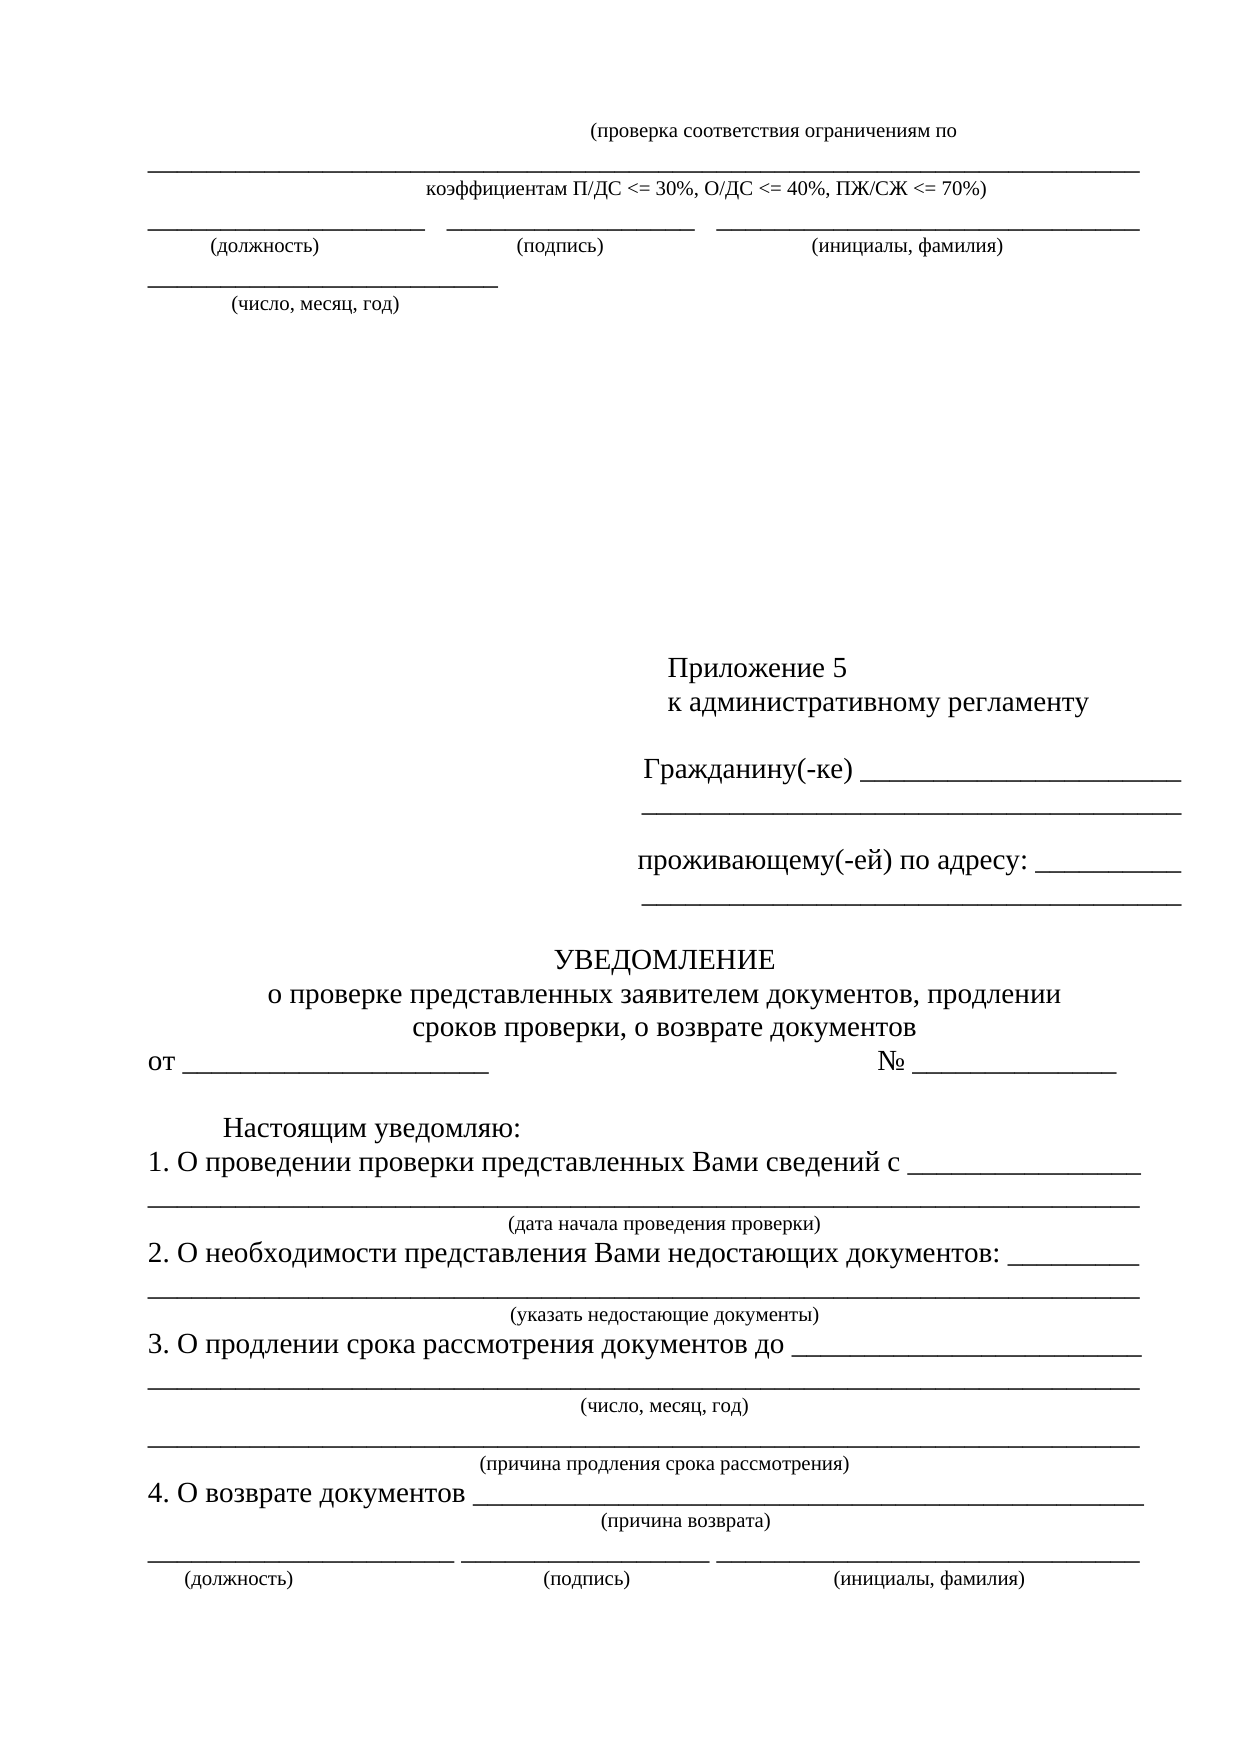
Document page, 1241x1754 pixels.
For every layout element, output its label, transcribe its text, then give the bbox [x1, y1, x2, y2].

text от _____________________ № ______________ [148, 1043, 1181, 1077]
text о проверке представленных заявителем документов, продлении [148, 976, 1181, 1009]
text 2. О необходимости представления Вами недостающих документов: _________ [148, 1235, 1181, 1268]
text ____________________________________________________________________ [148, 1359, 1181, 1393]
text _____________________________________ [148, 875, 1181, 909]
text (указать недостающие документы) [148, 1302, 1181, 1326]
text 4. О возврате документов ______________________________________________ [148, 1475, 1181, 1508]
text (должность) (подпись) (инициалы, фамилия) [148, 1566, 1181, 1590]
text (причина продления срока рассмотрения) [148, 1451, 1181, 1475]
text (число, месяц, год) [148, 291, 1181, 315]
text к административному регламенту [667, 684, 1181, 717]
text проживающему(-ей) по адресу: __________ [148, 842, 1181, 875]
text _____________________ _________________ _____________________________ [148, 1532, 1181, 1566]
text ____________________________________________________________________ [148, 1268, 1181, 1302]
text сроков проверки, о возврате документов [148, 1009, 1181, 1043]
text (должность) (подпись) (инициалы, фамилия) [148, 233, 1181, 257]
text Настоящим уведомляю: [148, 1110, 1181, 1144]
text ________________________ [148, 257, 1181, 291]
text Гражданину(-ке) ______________________ [148, 751, 1181, 784]
text (проверка соответствия ограничениям по [148, 118, 1181, 142]
text 1. О проведении проверки представленных Вами сведений с ________________ [148, 1144, 1181, 1177]
text ___________________ _________________ _____________________________ [148, 200, 1181, 233]
text коэффициентам П/ДС <= 30%, О/ДС <= 40%, ПЖ/СЖ <= 70%) [148, 176, 1181, 200]
text (число, месяц, год) [148, 1393, 1181, 1417]
text УВЕДОМЛЕНИЕ [148, 942, 1181, 976]
text ____________________________________________________________________ [148, 1417, 1181, 1451]
text (причина возврата) [148, 1508, 1181, 1532]
text ____________________________________________________________________ [148, 1177, 1181, 1211]
text (дата начала проведения проверки) [148, 1211, 1181, 1235]
text Приложение 5 [667, 650, 1181, 684]
text 3. О продлении срока рассмотрения документов до ________________________ [148, 1326, 1181, 1359]
text _____________________________________ [148, 784, 1181, 818]
text ____________________________________________________________________ [148, 142, 1181, 176]
